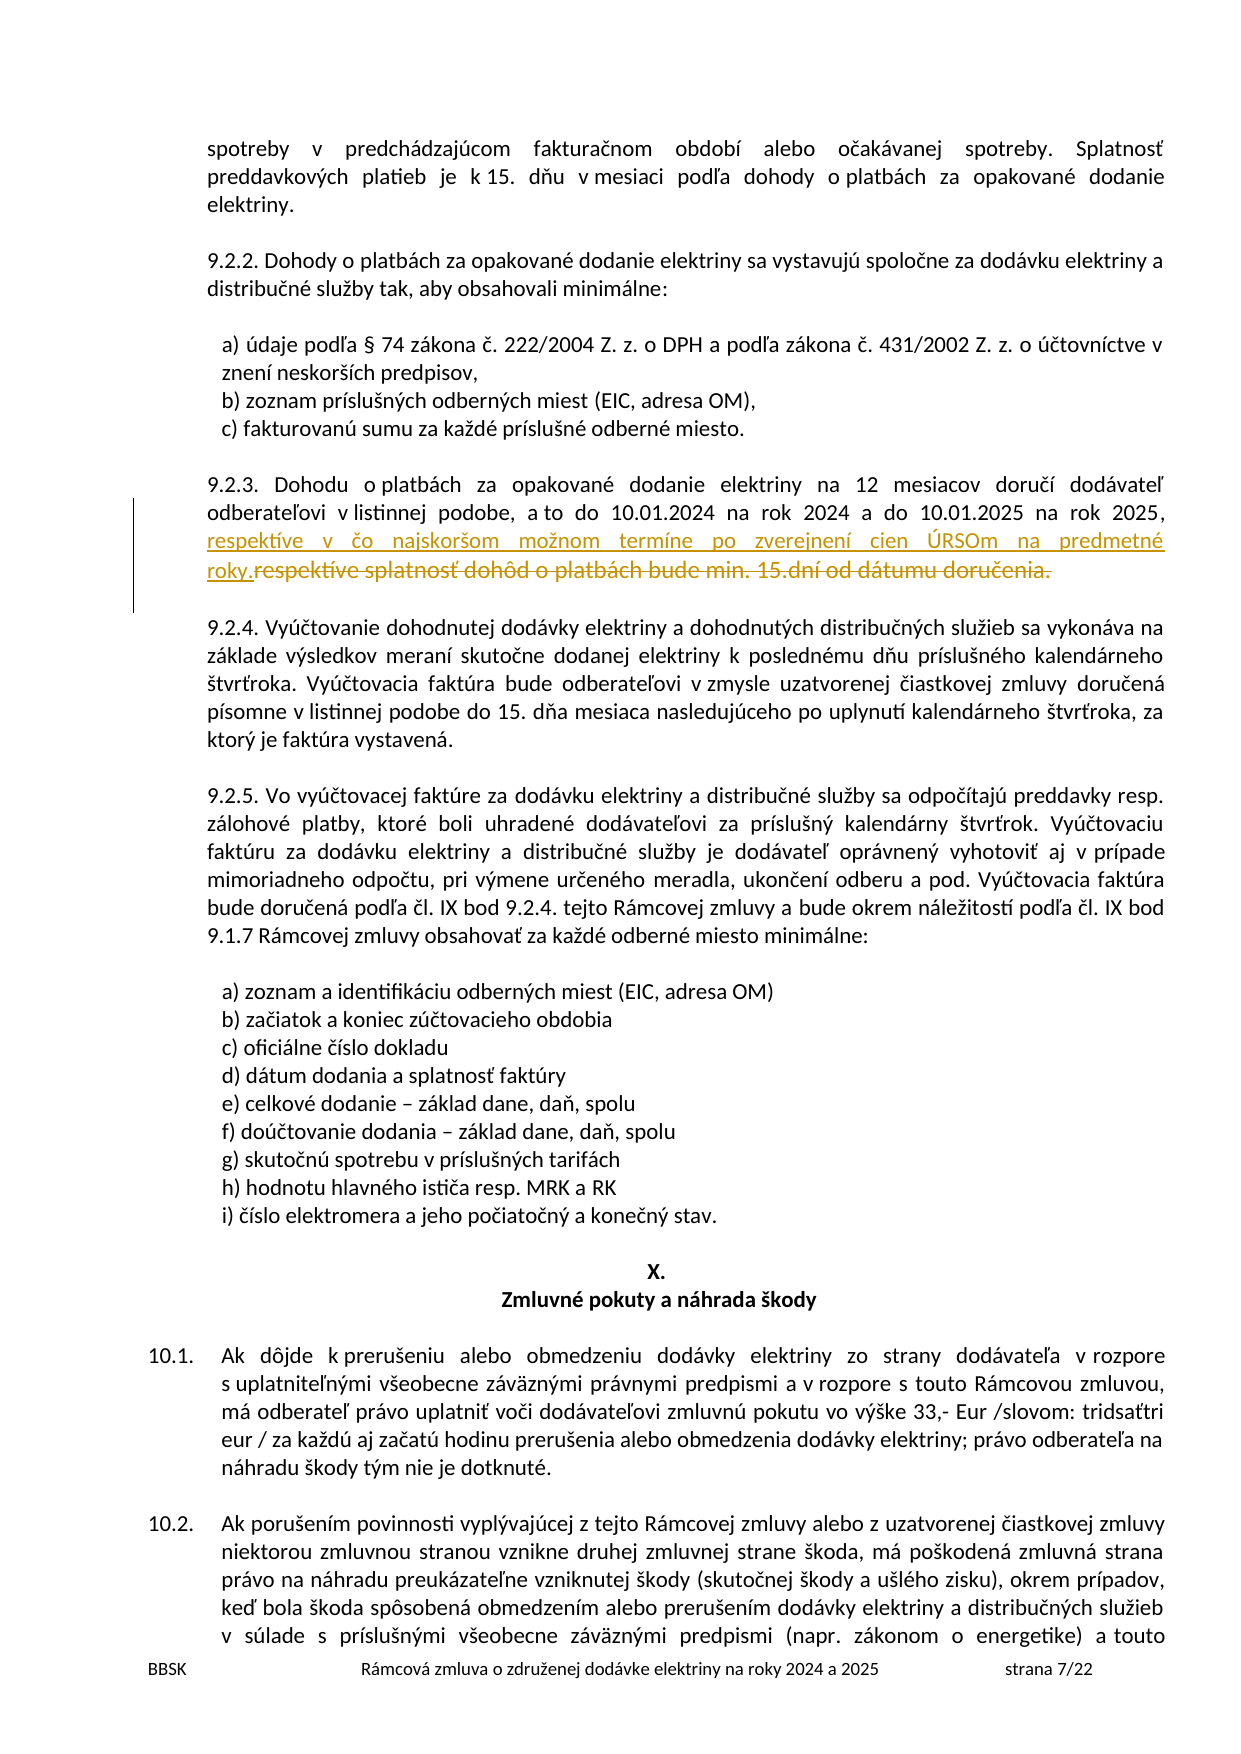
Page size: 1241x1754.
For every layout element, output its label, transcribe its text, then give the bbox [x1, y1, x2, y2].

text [207, 134, 1165, 218]
text c) oficiálne číslo dokladu [222, 1033, 1165, 1061]
text b) začiatok a koniec zúčtovacieho obdobia [148, 1005, 1165, 1033]
text g) skutočnú spotrebu v príslušných tarifách [222, 1145, 1165, 1173]
text h) hodnotu hlavného ističa resp. MRK a RK [222, 1173, 1165, 1201]
text a) zoznam a identifikáciu odberných miest (EIC, adresa OM) [222, 977, 1165, 1005]
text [148, 1509, 1165, 1649]
text e) celkové dodanie – základ dane, daň, spolu [222, 1089, 1165, 1117]
text c) fakturovanú sumu za každé príslušné odberné miesto. [148, 414, 1165, 442]
text d) dátum dodania a splatnosť faktúry [222, 1061, 1165, 1089]
text f) doúčtovanie dodania – základ dane, daň, spolu [222, 1117, 1165, 1145]
text 9.2.4. Vyúčtovanie dohodnutej dodávky elektriny a dohodnutých distribučných služieb sa vykonáva na základe výsledkov meraní skutočne dodanej elektriny k poslednému dňu príslušného kalendárneho štvrťroka. Vyúčtovacia faktúra bude odberateľovi v zmysle uzatvorenej čiastkovej zmluvy doručená písomne v listinnej podobe do 15. dňa mesiaca nasledujúceho po uplynutí kalendárneho štvrťroka, za ktorý je faktúra vystavená. [207, 613, 1165, 753]
text a) údaje podľa § 74 zákona č. 222/2004 Z. z. o DPH a podľa zákona č. 431/2002 Z. z. o účtovníctve v znení neskorších predpisov, [148, 330, 1165, 386]
text Zmluvné pokuty a náhrada škody [148, 1285, 1165, 1313]
text b) zoznam príslušných odberných miest (EIC, adresa OM), [148, 386, 1165, 414]
text i) číslo elektromera a jeho počiatočný a konečný stav. [222, 1201, 1165, 1229]
text 9.2.3. Dohodu o platbách za opakované dodanie elektriny na 12 mesiacov doručí dodávateľ odberateľovi v listinnej podobe, a to do 10.01.2024 na rok 2024 a do 10.01.2025 na rok 2025, [207, 470, 1165, 526]
text 9.2.3. Dohodu o platbách za opakované dodanie elektriny na 12 mesiacov doručí dodávateľ odberateľovi v listinnej podobe, a to do 10.01.2024 na rok 2024 a do 10.01.2025 na rok 2025, [207, 554, 1165, 585]
text X. [148, 1257, 1165, 1285]
text 9.2.5. Vo vyúčtovacej faktúre za dodávku elektriny a distribučné služby sa odpočítajú preddavky resp. zálohové platby, ktoré boli uhradené dodávateľovi za príslušný kalendárny štvrťrok. Vyúčtovaciu faktúru za dodávku elektriny a distribučné služby je dodávateľ oprávnený vyhotoviť aj v prípade mimoriadneho odpočtu, pri výmene určeného meradla, ukončení odberu a pod. Vyúčtovacia faktúra bude doručená podľa čl. IX bod 9.2.4. tejto Rámcovej zmluvy a bude okrem náležitostí podľa čl. IX bod 9.1.7 Rámcovej zmluvy obsahovať za každé odberné miesto minimálne: [207, 781, 1165, 949]
text 10.1. Ak dôjde k prerušeniu alebo obmedzeniu dodávky elektriny zo strany dodávateľa v rozpore s uplatniteľnými všeobecne záväznými právnymi predpismi a v rozpore s touto Rámcovou zmluvou, má odberateľ právo uplatniť voči dodávateľovi zmluvnú pokutu vo výške 33,- Eur /slovom: tridsaťtri eur / za každú aj začatú hodinu prerušenia alebo obmedzenia dodávky elektriny; právo odberateľa na náhradu škody tým nie je dotknuté. [148, 1341, 1165, 1481]
text 9.2.2. Dohody o platbách za opakované dodanie elektriny sa vystavujú spoločne za dodávku elektriny a distribučné služby tak, aby obsahovali minimálne: [207, 246, 1165, 302]
